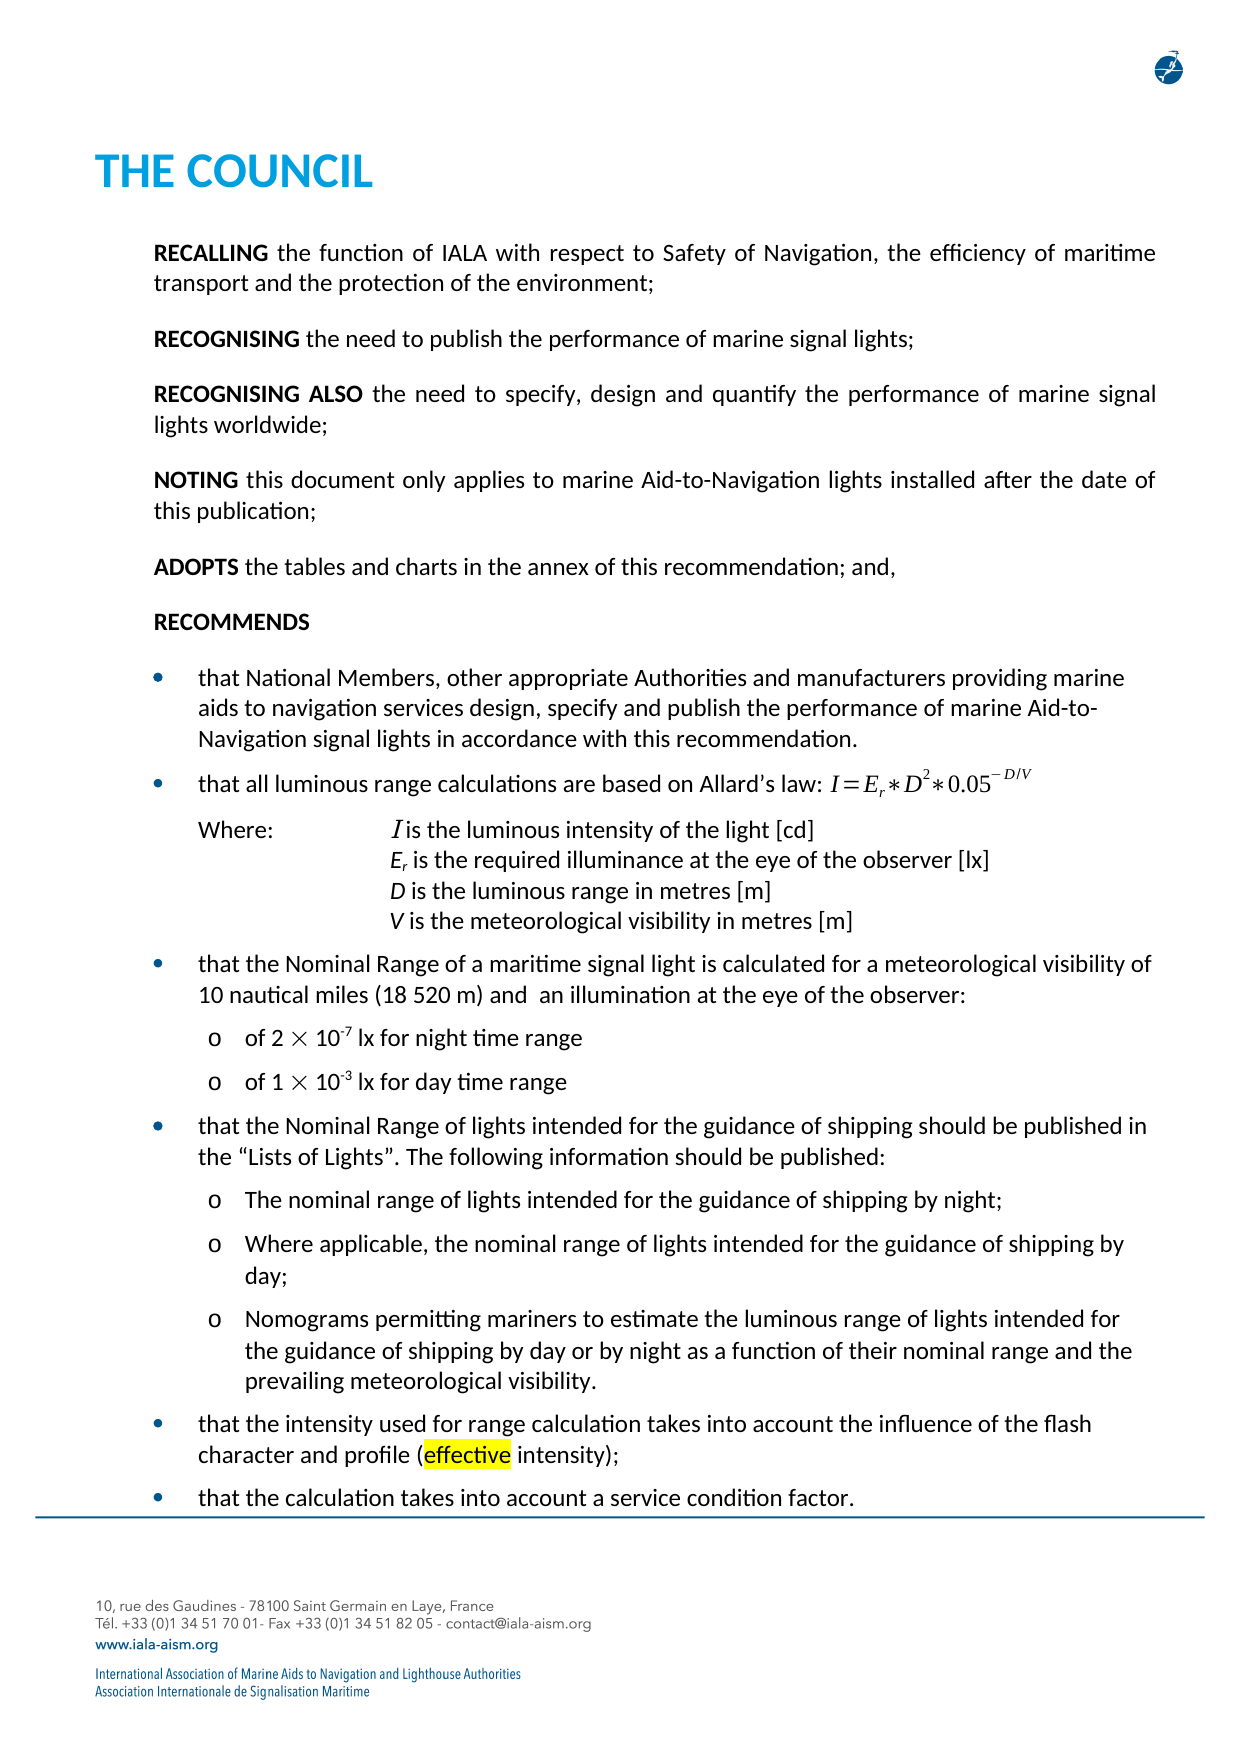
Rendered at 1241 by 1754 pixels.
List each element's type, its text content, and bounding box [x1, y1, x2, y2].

list D is the luminous range in metres [m] V is the meteorological visibility in metres [m] [389, 875, 1157, 936]
list Er is the required illuminance at the eye of the observer [lx] [198, 844, 1157, 875]
list Where: I is the luminous intensity of the light [cd] [198, 813, 1157, 844]
text ADOPTS the tables and charts in the annex of this recommendation; and, [153, 551, 1157, 581]
picture [89, 1595, 622, 1714]
list of 2 10-7 lx for night time range [207, 1022, 1157, 1054]
list of 1 10-3 lx for day time range [207, 1066, 1157, 1098]
text NOTING this document only applies to marine Aid-to-Navigation lights installed after the date of this publication; [153, 465, 1157, 526]
text RECOMMENDS [153, 606, 1157, 637]
text that the Nominal Range of lights intended for the guidance of shipping should be published in the “Lists of Lights”. The following information should be published: [153, 1110, 1157, 1171]
picture [1123, 0, 1241, 119]
text that the Nominal Range of a maritime signal light is calculated for a meteorological visibility of 10 nautical miles (18 520 m) and an illumination at the eye of the observer: [153, 948, 1157, 1009]
text RECOGNISING the need to publish the performance of marine signal lights; [153, 323, 1157, 354]
list Nomograms permitting mariners to estimate the luminous range of lights intended for the guidance of shipping by day or by night as a function of their nominal range and the prevailing meteorological visibility. [207, 1303, 1157, 1396]
text that National Members, other appropriate Authorities and manufacturers providing marine aids to navigation services design, specify and publish the performance of marine Aid-to-Navigation signal lights in accordance with this recommendation. [153, 662, 1157, 753]
text that all luminous range calculations are based on Allard’s law: [153, 766, 1157, 801]
list Where applicable, the nominal range of lights intended for the guidance of shipping by day; [207, 1228, 1157, 1291]
text RECALLING the function of IALA with respect to Safety of Navigation, the efficiency of maritime transport and the protection of the environment; [153, 237, 1157, 298]
text that the intensity used for range calculation takes into account the influence of the flash character and profile (effective intensity); [153, 1408, 1157, 1469]
text that the calculation takes into account a service condition factor. [153, 1482, 1157, 1512]
text RECOGNISING ALSO the need to specify, design and quantify the performance of marine signal lights worldwide; [153, 379, 1157, 440]
list The nominal range of lights intended for the guidance of shipping by night; [207, 1184, 1157, 1216]
text THE COUNCIL [94, 138, 1157, 199]
